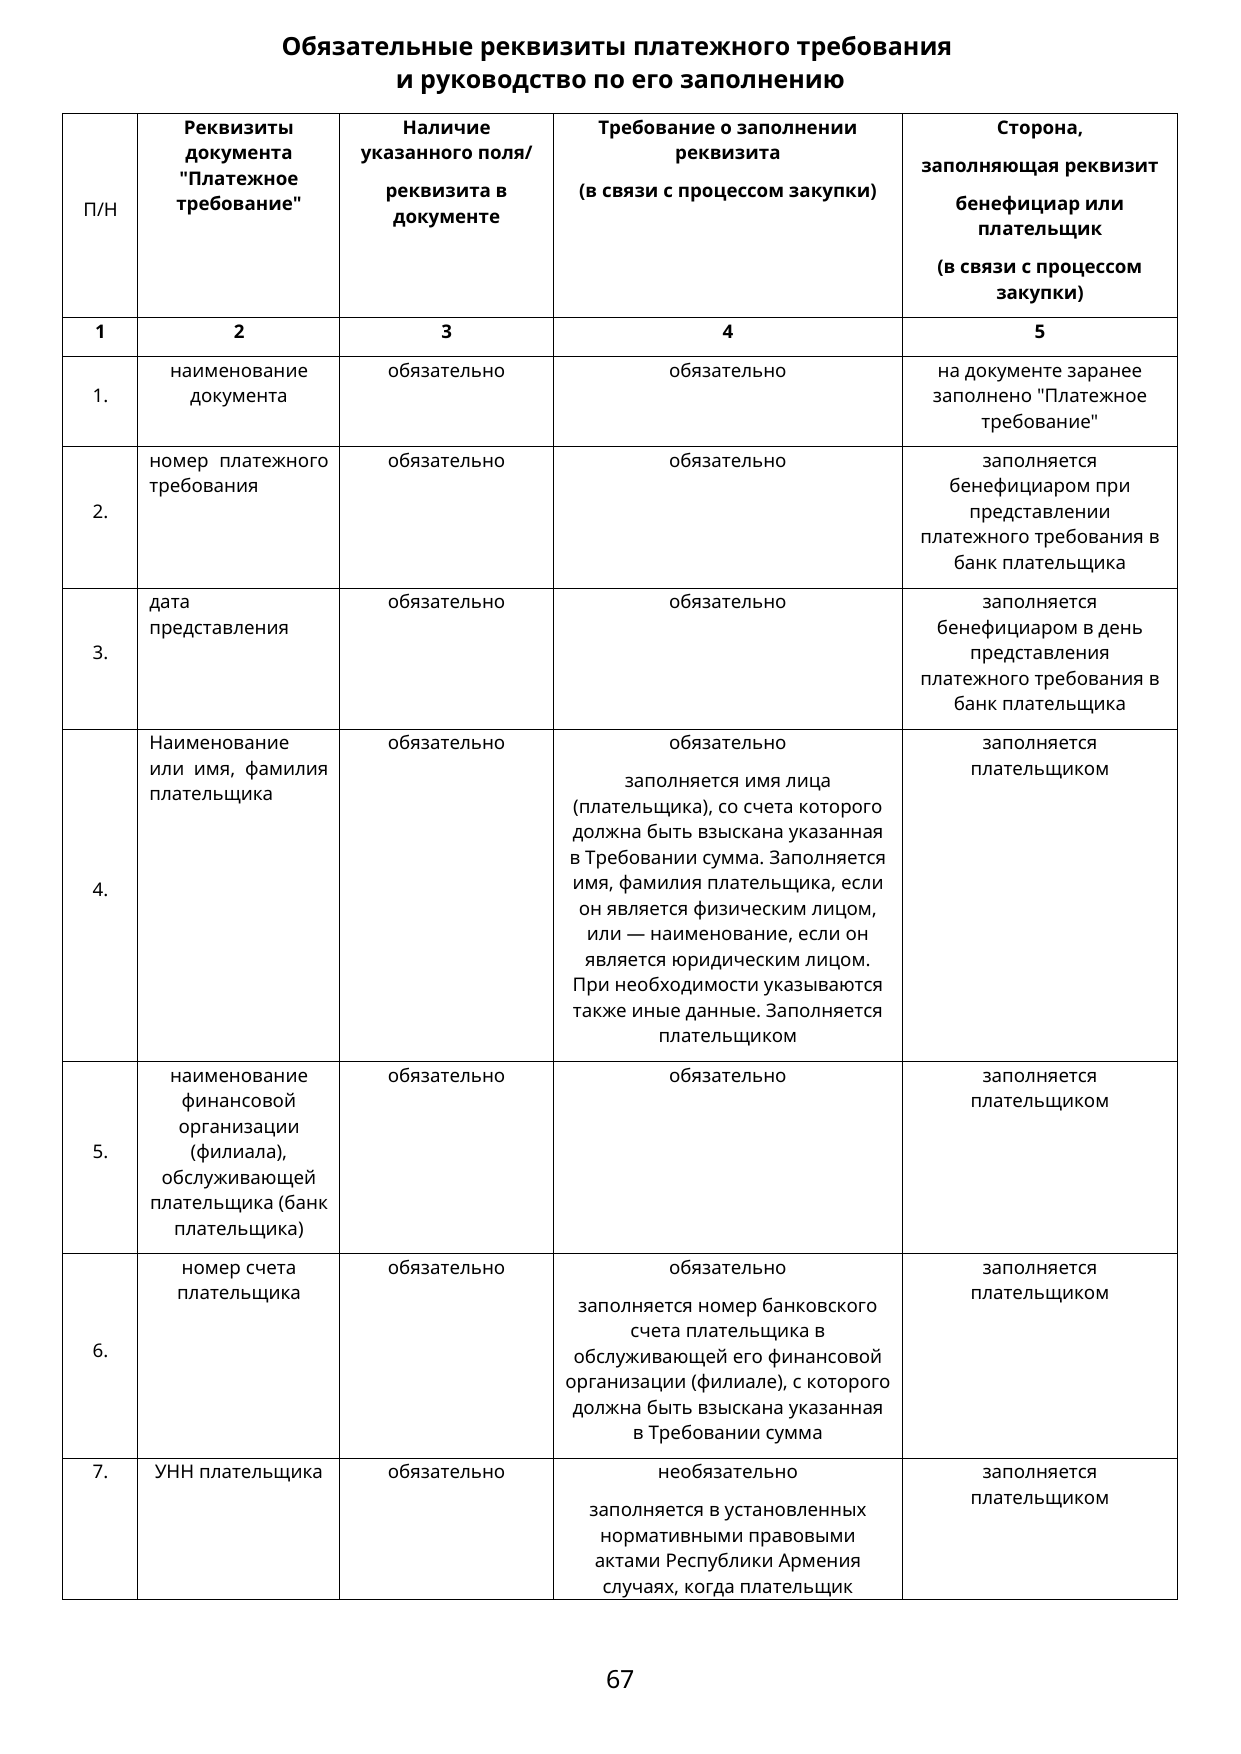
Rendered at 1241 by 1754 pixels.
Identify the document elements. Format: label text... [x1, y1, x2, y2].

table_cell заполняется плательщиком [903, 730, 1177, 1061]
table_cell 2. [63, 447, 137, 587]
table_cell обязательно [340, 1459, 553, 1599]
table_header П/Н [63, 114, 137, 317]
text Обязательные реквизиты платежного требования и руководство по его заполнению [207, 28, 1034, 96]
table_cell заполняется бенефициаром в день представления платежного требования в банк плательщика [903, 589, 1177, 728]
table_cell 5 [903, 318, 1177, 356]
table_cell заполняется плательщиком [903, 1062, 1177, 1253]
table_cell обязательно [340, 1254, 553, 1458]
table_cell наименование документа [138, 357, 339, 446]
table_cell обязательно [340, 1062, 553, 1253]
table_cell 3 [340, 318, 553, 356]
table_cell 3. [63, 589, 137, 728]
table_cell обязательно [340, 447, 553, 587]
table_header Наличие указанного поля/ реквизита в документе [340, 114, 553, 317]
table_cell обязательно [554, 357, 902, 446]
table_header Сторона, заполняющая реквизит бенефициар или плательщик (в связи с процессом закупки) [903, 114, 1177, 317]
table_cell заполняется плательщиком [903, 1254, 1177, 1458]
table_cell 2 [138, 318, 339, 356]
table_cell 1 [63, 318, 137, 356]
table_cell дата представления [138, 589, 339, 728]
table_cell обязательно [554, 589, 902, 728]
table_cell обязательно [340, 730, 553, 1061]
table_cell номер счета плательщика [138, 1254, 339, 1458]
table_cell 7. [63, 1459, 137, 1599]
table_cell УНН плательщика [138, 1459, 339, 1599]
table_cell 5. [63, 1062, 137, 1253]
table_header Требование о заполнении реквизита (в связи с процессом закупки) [554, 114, 902, 317]
table_cell 1. [63, 357, 137, 446]
table_cell заполняется бенефициаром при представлении платежного требования в банк плательщика [903, 447, 1177, 587]
table_cell обязательно заполняется номер банковского счета плательщика в обслуживающей его финансовой организации (филиале), с которого должна быть взыскана указанная в Требовании сумма [554, 1254, 902, 1458]
table_cell заполняется плательщиком [903, 1459, 1177, 1599]
table_cell номер платежного требования [138, 447, 339, 587]
table_cell обязательно [554, 1062, 902, 1253]
table_cell на документе заранее заполнено "Платежное требование" [903, 357, 1177, 446]
table_cell Наименование или имя, фамилия плательщика [138, 730, 339, 1061]
table_cell обязательно заполняется имя лица (плательщика), со счета которого должна быть взыскана указанная в Требовании сумма. Заполняется имя, фамилия плательщика, если он является физическим лицом, или — наименование, если он является юридическим лицом. При необходимости указываются также иные данные. Заполняется плательщиком [554, 730, 902, 1061]
table_cell 4. [63, 730, 137, 1061]
table_cell наименование финансовой организации (филиала), обслуживающей плательщика (банк плательщика) [138, 1062, 339, 1253]
table_header Реквизиты документа "Платежное требование" [138, 114, 339, 317]
table_cell обязательно [340, 357, 553, 446]
table_cell обязательно [554, 447, 902, 587]
table_cell 4 [554, 318, 902, 356]
table_cell 6. [63, 1254, 137, 1458]
table_cell обязательно [340, 589, 553, 728]
